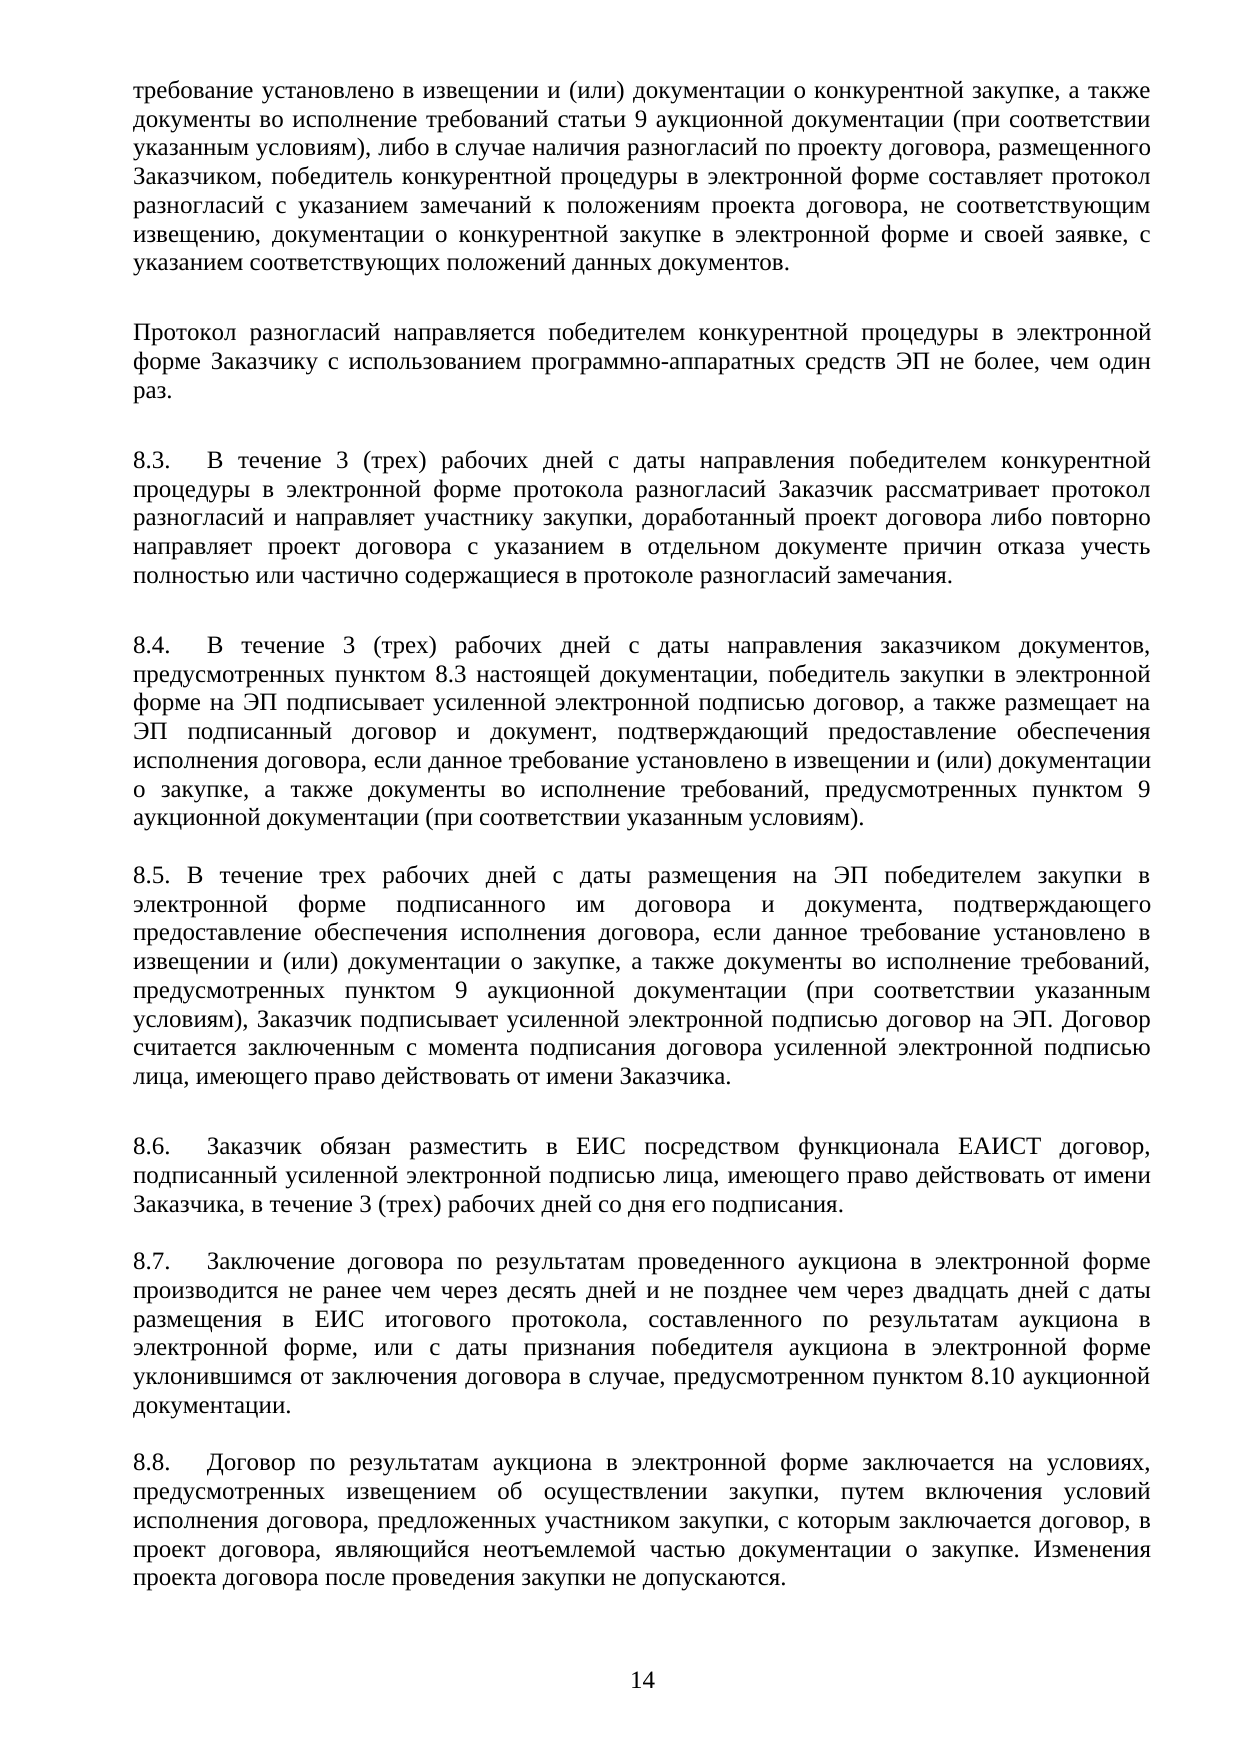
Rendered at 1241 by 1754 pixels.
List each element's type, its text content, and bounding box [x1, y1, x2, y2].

list Договор по результатам аукциона в электронной форме заключается на условиях, предусмотренных извещением об осуществлении закупки, путем включения условий исполнения договора, предложенных участником закупки, с которым заключается договор, в проект договора, являющийся неотъемлемой частью документации о закупке. Изменения проекта договора после проведения закупки не допускаются. [133, 1447, 1152, 1591]
text Протокол разногласий направляется победителем конкурентной процедуры в электронной форме Заказчику с использованием программно-аппаратных средств ЭП не более, чем один раз. [133, 317, 1152, 404]
list 8.5. В течение трех рабочих дней с даты размещения на ЭП победителем закупки в электронной форме подписанного им договора и документа, подтверждающего предоставление обеспечения исполнения договора, если данное требование установлено в извещении и (или) документации о закупке, а также документы во исполнение требований, предусмотренных пунктом 9 аукционной документации (при соответствии указанным условиям), Заказчик подписывает усиленной электронной подписью договор на ЭП. Договор считается заключенным с момента подписания договора усиленной электронной подписью лица, имеющего право действовать от имени Заказчика. [133, 860, 1152, 1090]
list В течение 3 (трех) рабочих дней с даты направления победителем конкурентной процедуры в электронной форме протокола разногласий Заказчик рассматривает протокол разногласий и направляет участнику закупки, доработанный проект договора либо повторно направляет проект договора с указанием в отдельном документе причин отказа учесть полностью или частично содержащиеся в протоколе разногласий замечания. [133, 445, 1152, 589]
list В течение 3 (трех) рабочих дней с даты направления заказчиком документов, предусмотренных пунктом 8.3 настоящей документации, победитель закупки в электронной форме на ЭП подписывает усиленной электронной подписью договор, а также размещает на ЭП подписанный договор и документ, подтверждающий предоставление обеспечения исполнения договора, если данное требование установлено в извещении и (или) документации о закупке, а также документы во исполнение требований, предусмотренных пунктом 9 аукционной документации (при соответствии указанным условиям). [133, 630, 1152, 831]
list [133, 75, 1152, 276]
list Заказчик обязан разместить в ЕИС посредством функционала ЕАИСТ договор, подписанный усиленной электронной подписью лица, имеющего право действовать от имени Заказчика, в течение 3 (трех) рабочих дней со дня его подписания. [133, 1131, 1152, 1217]
list Заключение договора по результатам проведенного аукциона в электронной форме производится не ранее чем через десять дней и не позднее чем через двадцать дней с даты размещения в ЕИС итогового протокола, составленного по результатам аукциона в электронной форме, или с даты признания победителя аукциона в электронной форме уклонившимся от заключения договора в случае, предусмотренном пунктом 8.10 аукционной документации. [133, 1246, 1152, 1419]
